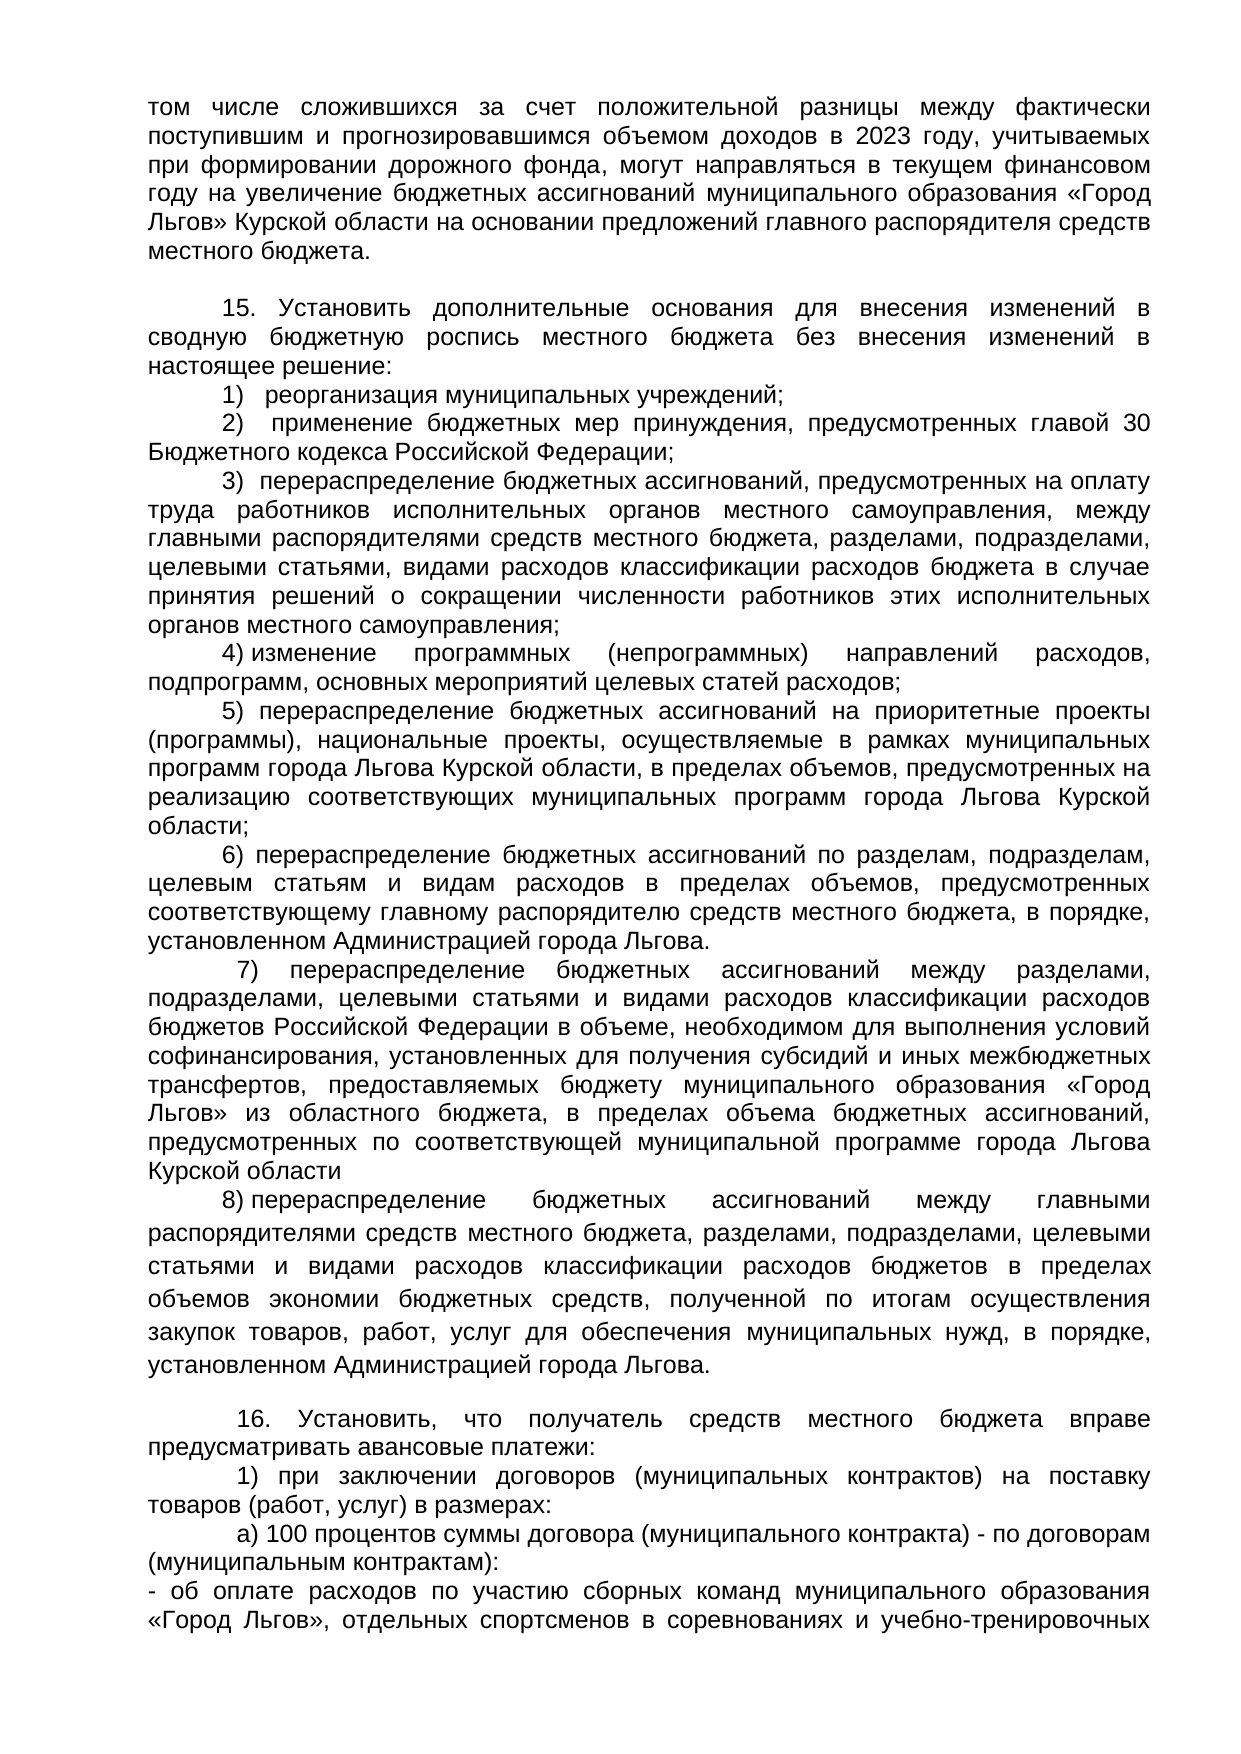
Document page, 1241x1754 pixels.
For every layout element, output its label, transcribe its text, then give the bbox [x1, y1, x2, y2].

text 15. Установить дополнительные основания для внесения изменений в сводную бюджетную роспись местного бюджета без внесения изменений в настоящее решение: [148, 293, 1152, 380]
text 7) перераспределение бюджетных ассигнований между разделами, подразделами, целевыми статьями и видами расходов классификации расходов бюджетов Российской Федерации в объеме, необходимом для выполнения условий софинансирования, установленных для получения субсидий и иных межбюджетных трансфертов, предоставляемых бюджету муниципального образования «Город Льгов» из областного бюджета, в пределах объема бюджетных ассигнований, предусмотренных по соответствующей муниципальной программе города Льгова Курской области [148, 955, 1152, 1185]
text 1) при заключении договоров (муниципальных контрактов) на поставку товаров (работ, услуг) в размерах: [148, 1461, 1152, 1519]
text 3) перераспределение бюджетных ассигнований, предусмотренных на оплату труда работников исполнительных органов местного самоуправления, между главными распорядителями средств местного бюджета, разделами, подразделами, целевыми статьями, видами расходов классификации расходов бюджета в случае принятия решений о сокращении численности работников этих исполнительных органов местного самоуправления; [148, 466, 1152, 638]
text 5) перераспределение бюджетных ассигнований на приоритетные проекты (программы), национальные проекты, осуществляемые в рамках муниципальных программ города Льгова Курской области, в пределах объемов, предусмотренных на реализацию соответствующих муниципальных программ города Льгова Курской области; [148, 696, 1152, 840]
text 2) применение бюджетных мер принуждения, предусмотренных главой 30 Бюджетного кодекса Российской Федерации; [148, 408, 1152, 466]
text а) 100 процентов суммы договора (муниципального контракта) - по договорам (муниципальным контрактам): [148, 1519, 1152, 1576]
text 8) перераспределение бюджетных ассигнований между главными распорядителями средств местного бюджета, разделами, подразделами, целевыми статьями и видами расходов классификации расходов бюджетов в пределах объемов экономии бюджетных средств, полученной по итогам осуществления закупок товаров, работ, услуг для обеспечения муниципальных нужд, в порядке, установленном Администрацией города Льгова. [148, 1185, 1152, 1378]
text 1) реорганизация муниципальных учреждений; [148, 380, 1152, 408]
text 4) изменение программных (непрограммных) направлений расходов, подпрограмм, основных мероприятий целевых статей расходов; [148, 638, 1152, 696]
text 16. Установить, что получатель средств местного бюджета вправе предусматривать авансовые платежи: [148, 1404, 1152, 1461]
text 6) перераспределение бюджетных ассигнований по разделам, подразделам, целевым статьям и видам расходов в пределах объемов, предусмотренных соответствующему главному распорядителю средств местного бюджета, в порядке, установленном Администрацией города Льгова. [148, 840, 1152, 955]
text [148, 1576, 1152, 1634]
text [148, 92, 1152, 265]
